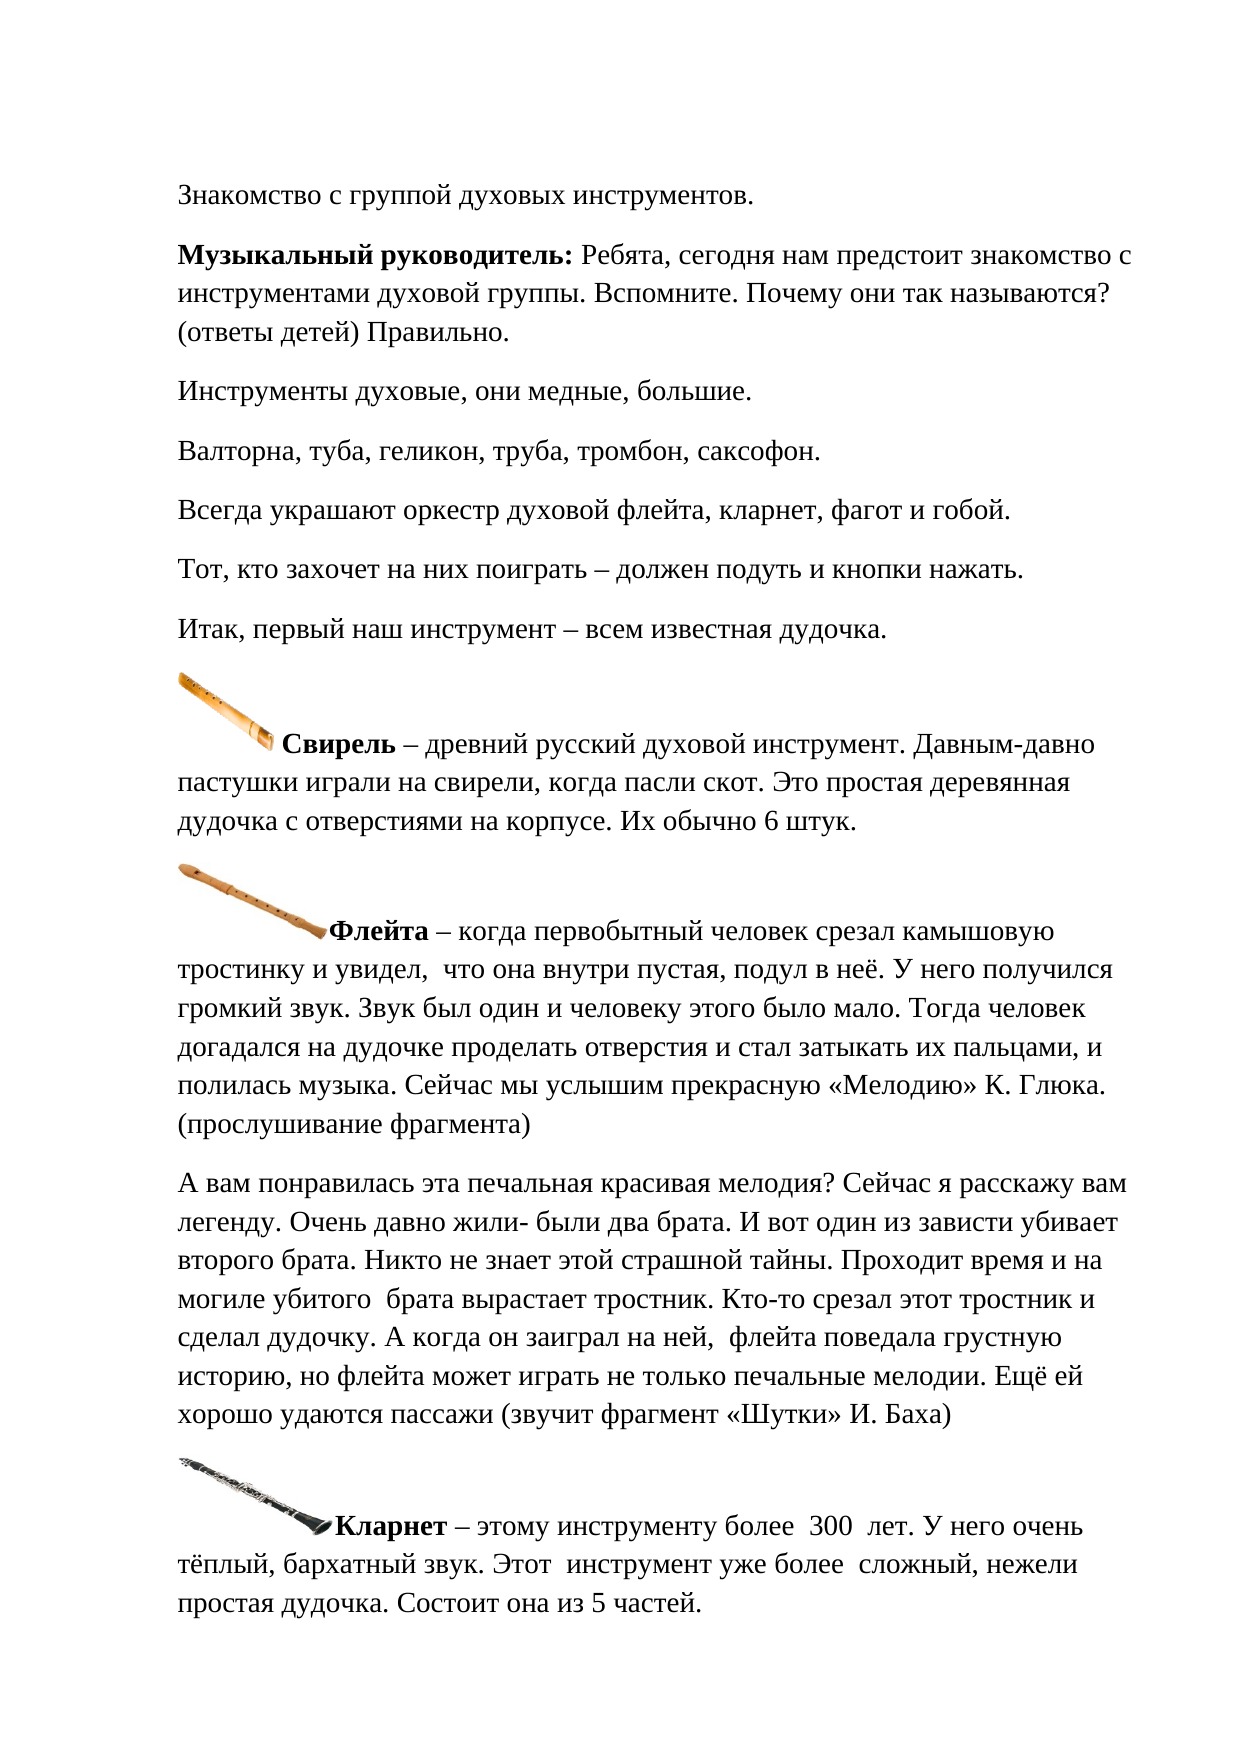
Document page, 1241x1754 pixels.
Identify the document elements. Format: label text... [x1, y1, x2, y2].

text Инструменты духовые, они медные, большие. [177, 373, 1152, 407]
text Тот, кто захочет на них поиграть – должен подуть и кнопки нажать. [177, 551, 1152, 585]
text Кларнет – этому инструменту более 300 лет. У него очень тёплый, бархатный звук. Этот инструмент уже более сложный, нежели простая дудочка. Состоит она из 5 частей. [177, 1456, 1152, 1619]
text Всегда украшают оркестр духовой флейта, кларнет, фагот и гобой. [177, 492, 1152, 526]
text Флейта – когда первобытный человек срезал камышовую тростинку и увидел, что она внутри пустая, подул в неё. У него получился громкий звук. Звук был один и человеку этого было мало. Тогда человек догадался на дудочке проделать отверстия и стал затыкать их пальцами, и полилась музыка. Сейчас мы услышим прекрасную «Мелодию» К. Глюка. (прослушивание фрагмента) [177, 862, 1152, 1139]
text Итак, первый наш инструмент – всем известная дудочка. [177, 611, 1152, 644]
text Музыкальный руководитель: Ребята, сегодня нам предстоит знакомство с инструментами духовой группы. Вспомните. Почему они так называются? (ответы детей) Правильно. [177, 237, 1152, 347]
picture [177, 1455, 335, 1536]
text Свирель – древний русский духовой инструмент. Давным-давно пастушки играли на свирели, когда пасли скот. Это простая деревянная дудочка с отверстиями на корпусе. Их обычно 6 штук. [177, 670, 1152, 836]
text Знакомство с группой духовых инструментов. [177, 177, 1152, 211]
text А вам понравилась эта печальная красивая мелодия? Сейчас я расскажу вам легенду. Очень давно жили- были два брата. И вот один из зависти убивает второго брата. Никто не знает этой страшной тайны. Проходит время и на могиле убитого брата вырастает тростник. Кто-то срезал этот тростник и сделал дудочку. А когда он заиграл на ней, флейта поведала грустную историю, но флейта может играть не только печальные мелодии. Ещё ей хорошо удаются пассажи (звучит фрагмент «Шутки» И. Баха) [177, 1165, 1152, 1430]
text Валторна, туба, геликон, труба, тромбон, саксофон. [177, 433, 1152, 466]
picture [177, 670, 274, 753]
picture [177, 862, 329, 941]
